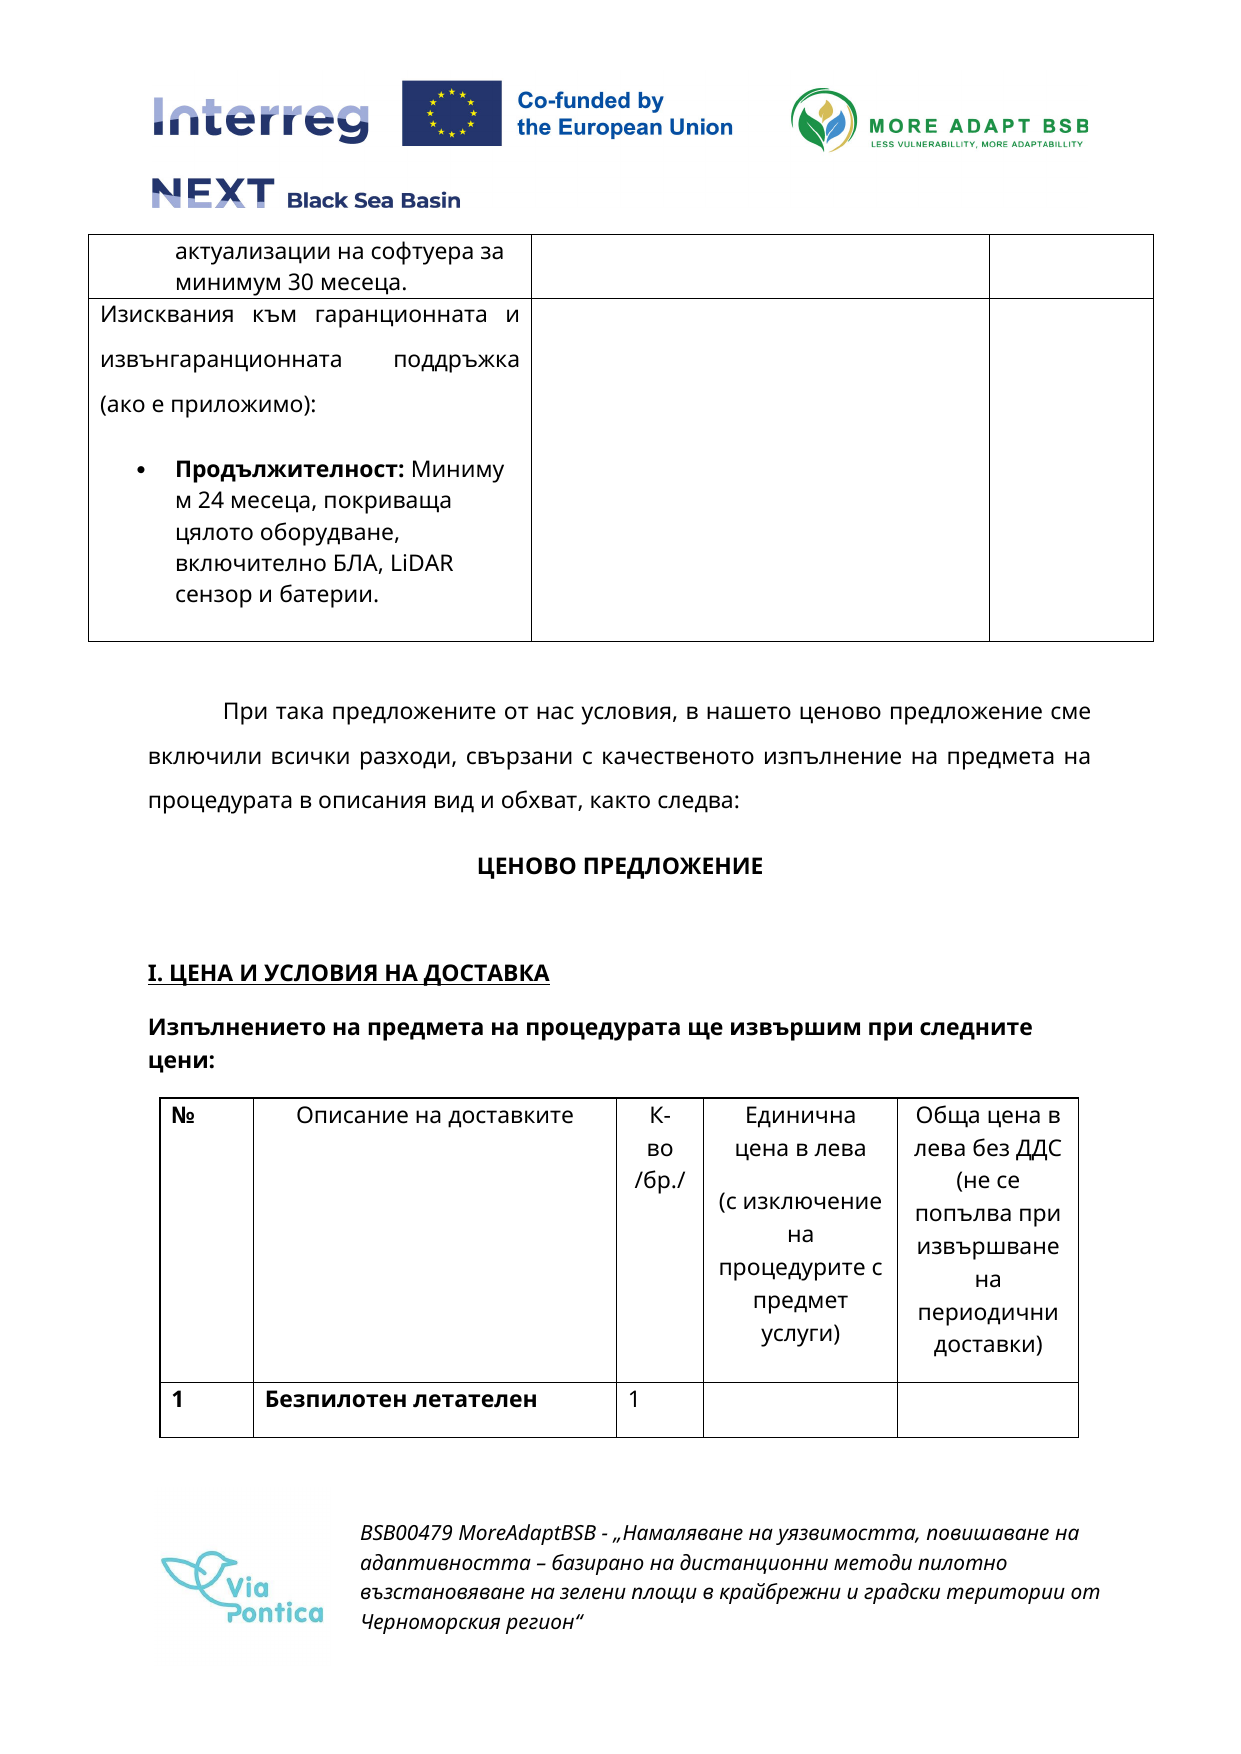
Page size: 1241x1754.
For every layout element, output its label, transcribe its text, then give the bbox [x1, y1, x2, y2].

table_header К-во /бр./ [617, 1099, 703, 1382]
table_cell 1 [617, 1383, 703, 1437]
text Изпълнението на предмета на процедурата ще извършим при следните цени: [148, 1011, 1093, 1075]
table_header Обща цена в лева без ДДС (не се попълва при извършване на периодични доставки) [898, 1099, 1078, 1382]
table_header Описание на доставките [254, 1099, 616, 1382]
table_header № [161, 1099, 253, 1382]
text ЦЕНОВО ПРЕДЛОЖЕНИЕ [148, 850, 1093, 881]
table_header Единична цена в лева (с изключение на процедурите с предмет услуги) [704, 1099, 897, 1382]
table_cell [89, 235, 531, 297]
picture [152, 70, 1089, 208]
text І. ЦЕНА И УСЛОВИЯ НА ДОСТАВКА [148, 957, 1093, 988]
picture [153, 1487, 331, 1666]
table_cell Безпилотен летателен апарат (БЛА) [254, 1383, 616, 1437]
table_cell [990, 299, 1153, 641]
table_cell [898, 1383, 1078, 1437]
table_cell [990, 235, 1153, 297]
table_cell Изисквания към гаранционната и извънгаранционната поддръжка (ако е приложимо): Продължителност: Минимум 24 месеца, покриваща цялото оборудване, включително БЛА, LiDAR сензор и батерии. [89, 299, 531, 641]
table_cell [704, 1383, 897, 1437]
text При така предложените от нас условия, в нашето ценово предложение сме включили всички разходи, свързани с качественото изпълнение на предмета на процедурата в описания вид и обхват, както следва: [148, 695, 1093, 827]
table_cell [532, 299, 989, 641]
table_cell [532, 235, 989, 297]
table_cell 1 [161, 1383, 253, 1437]
